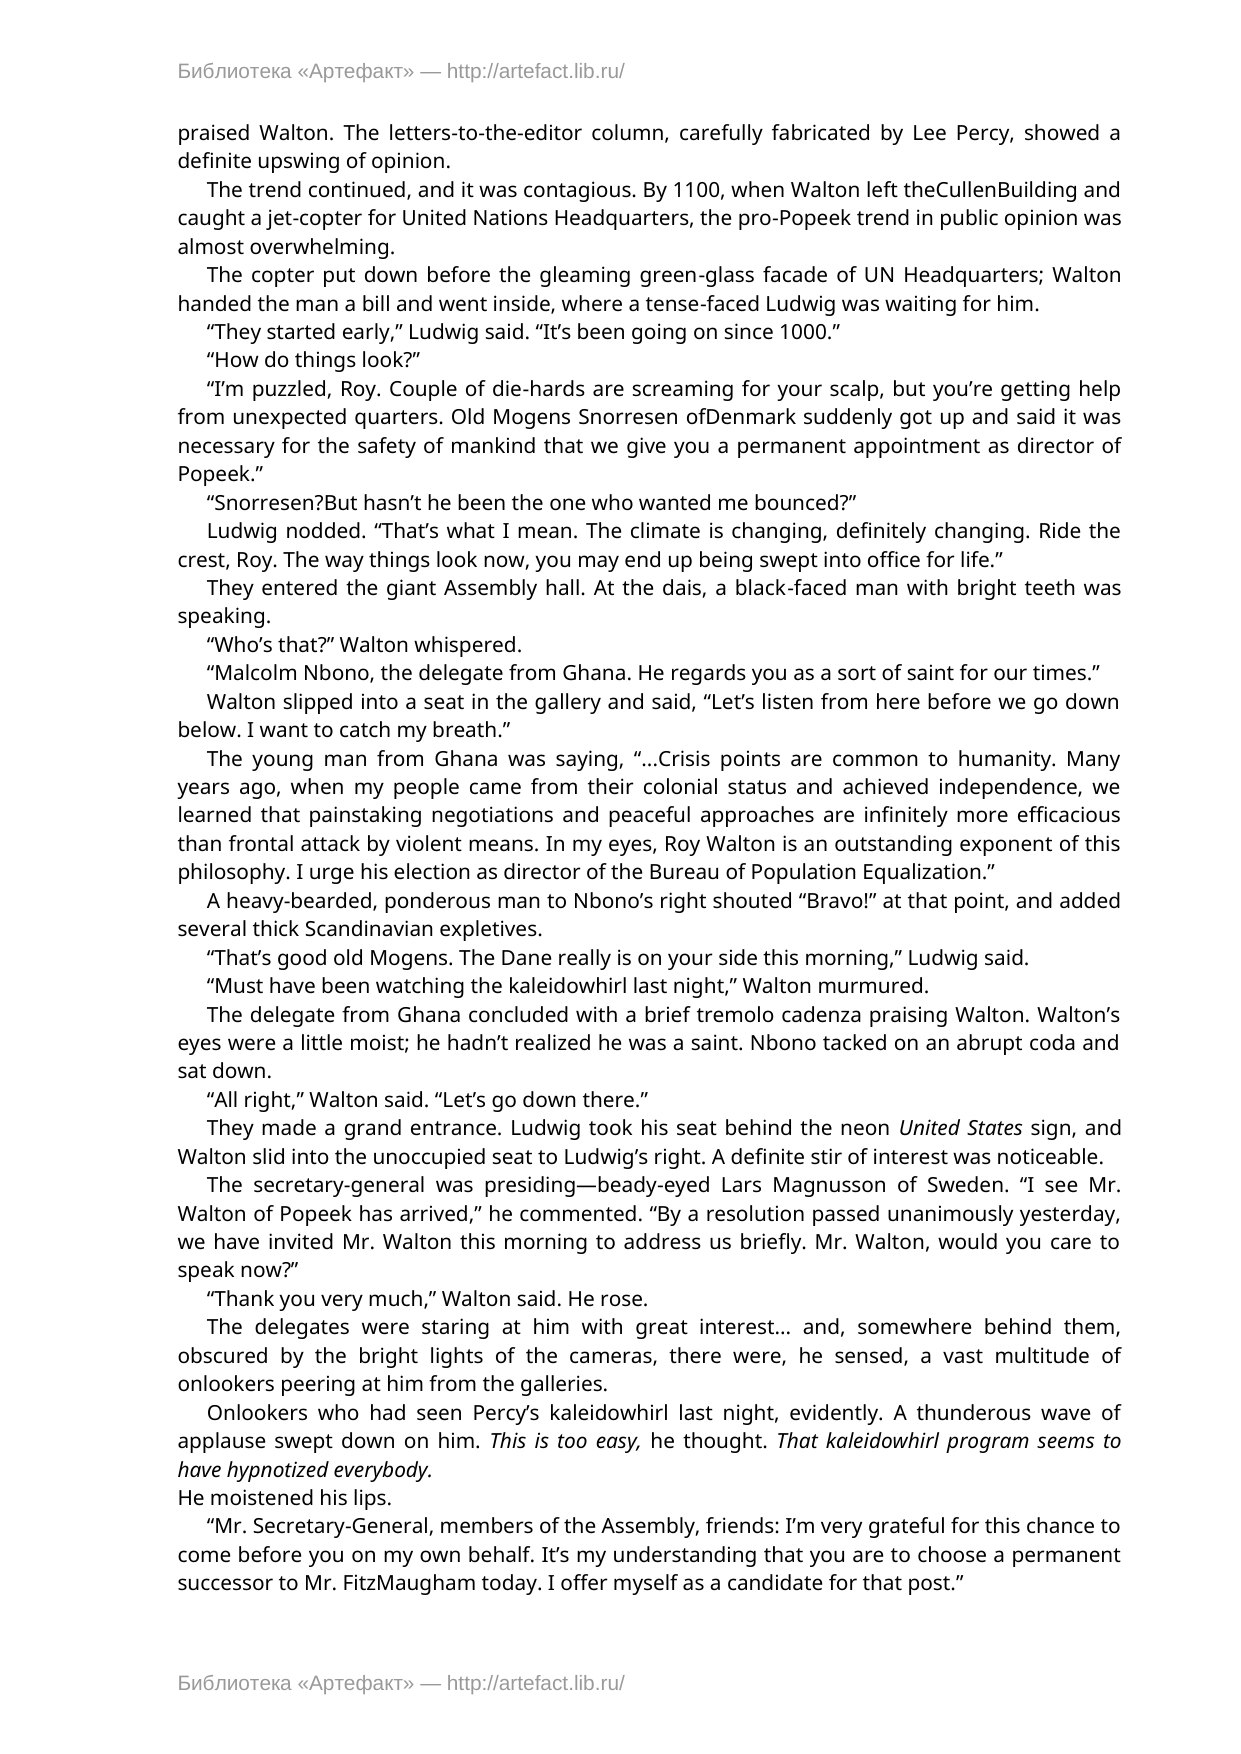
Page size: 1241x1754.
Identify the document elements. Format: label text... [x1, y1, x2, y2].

text The trend continued, and it was contagious. By 1100, when Walton left theCullenBuilding and caught a jet-copter for United Nations Headquarters, the pro-Popeek trend in public opinion was almost overwhelming. [177, 175, 1122, 260]
text “Malcolm Nbono, the delegate from Ghana. He regards you as a sort of saint for our times.” [177, 658, 1122, 687]
text They made a grand entrance. Ludwig took his seat behind the neon United States sign, and Walton slid into the unoccupied seat to Ludwig’s right. A definite stir of interest was noticeable. [177, 1113, 1122, 1170]
text The delegates were staring at him with great interest... and, somewhere behind them, obscured by the bright lights of the cameras, there were, he sensed, a vast multitude of onlookers peering at him from the galleries. [177, 1312, 1122, 1398]
text A heavy-bearded, ponderous man to Nbono’s right shouted “Bravo!” at that point, and added several thick Scandinavian expletives. [177, 886, 1122, 943]
text “Snorresen?But hasn’t he been the one who wanted me bounced?” [177, 488, 1122, 516]
text “That’s good old Mogens. The Dane really is on your side this morning,” Ludwig said. [177, 943, 1122, 971]
text The secretary-general was presiding—beady-eyed Lars Magnusson of Sweden. “I see Mr. Walton of Popeek has arrived,” he commented. “By a resolution passed unanimously yesterday, we have invited Mr. Walton this morning to address us briefly. Mr. Walton, would you care to speak now?” [177, 1170, 1122, 1284]
text “Who’s that?” Walton whispered. [177, 630, 1122, 658]
text Walton slipped into a seat in the gallery and said, “Let’s listen from here before we go down below. I want to catch my breath.” [177, 687, 1122, 744]
text Ludwig nodded. “That’s what I mean. The climate is changing, definitely changing. Ride the crest, Roy. The way things look now, you may end up being swept into office for life.” [177, 516, 1122, 573]
text “Must have been watching the kaleidowhirl last night,” Walton murmured. [177, 971, 1122, 1000]
text The delegate from Ghana concluded with a brief tremolo cadenza praising Walton. Walton’s eyes were a little moist; he hadn’t realized he was a saint. Nbono tacked on an abrupt coda and sat down. [177, 1000, 1122, 1085]
text The young man from Ghana was saying, “...Crisis points are common to humanity. Many years ago, when my people came from their colonial status and achieved independence, we learned that painstaking negotiations and peaceful approaches are infinitely more efficacious than frontal attack by violent means. In my eyes, Roy Walton is an outstanding exponent of this philosophy. I urge his election as director of the Bureau of Population Equalization.” [177, 744, 1122, 886]
text Onlookers who had seen Percy’s kaleidowhirl last night, evidently. A thunderous wave of applause swept down on him. This is too easy, he thought. That kaleidowhirl program seems to have hypnotized everybody. He moistened his lips. [177, 1398, 1122, 1512]
text “Mr. Secretary-General, members of the Assembly, friends: I’m very grateful for this chance to come before you on my own behalf. It’s my understanding that you are to choose a permanent successor to Mr. FitzMaugham today. I offer myself as a candidate for that post.” [177, 1512, 1122, 1597]
text The copter put down before the gleaming green-glass facade of UN Headquarters; Walton handed the man a bill and went inside, where a tense-faced Ludwig was waiting for him. [177, 260, 1122, 317]
text “All right,” Walton said. “Let’s go down there.” [177, 1085, 1122, 1113]
text “They started early,” Ludwig said. “It’s been going on since 1000.” [177, 317, 1122, 346]
text “How do things look?” [177, 346, 1122, 374]
text “I’m puzzled, Roy. Couple of die-hards are screaming for your scalp, but you’re getting help from unexpected quarters. Old Mogens Snorresen ofDenmark suddenly got up and said it was necessary for the safety of mankind that we give you a permanent appointment as director of Popeek.” [177, 374, 1122, 488]
text “Thank you very much,” Walton said. He rose. [177, 1284, 1122, 1312]
text They entered the giant Assembly hall. At the dais, a black-faced man with bright teeth was speaking. [177, 573, 1122, 630]
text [177, 118, 1122, 175]
